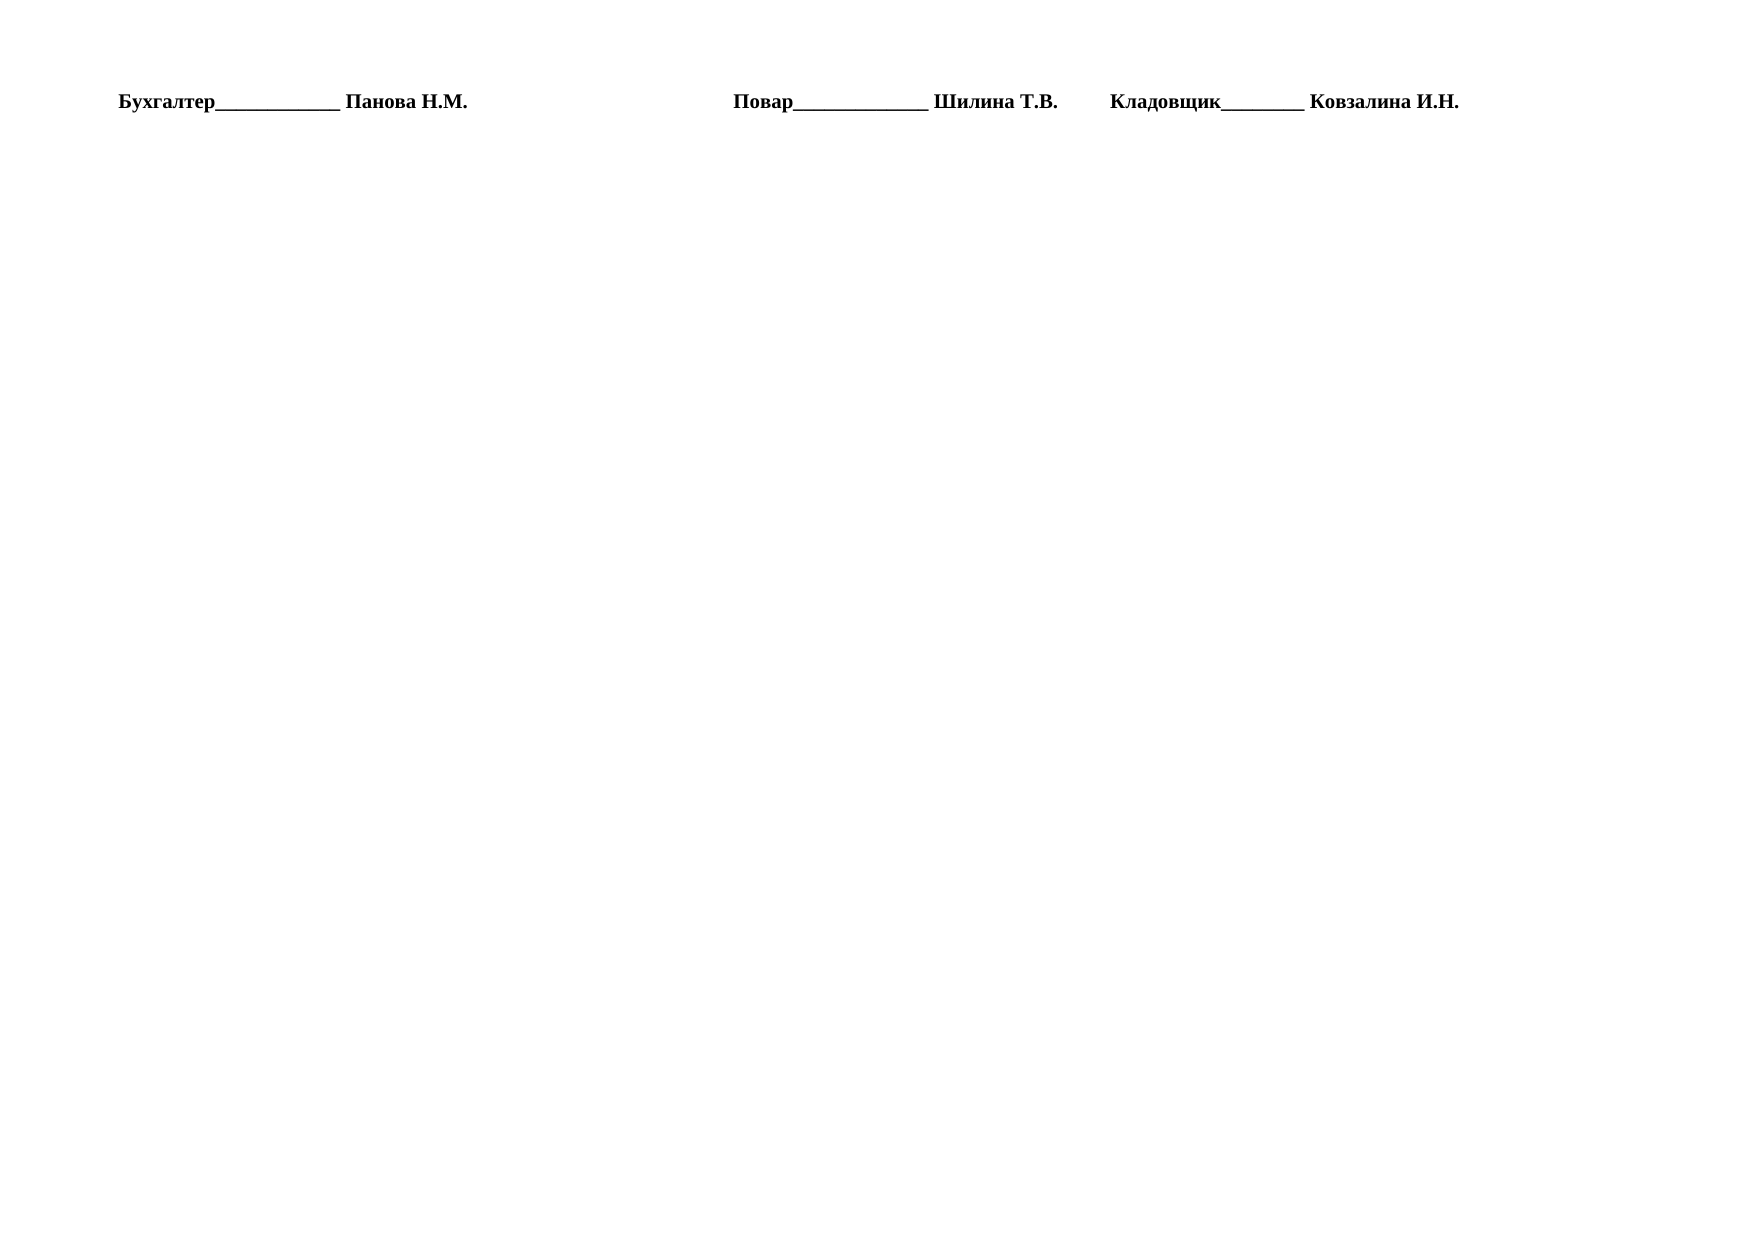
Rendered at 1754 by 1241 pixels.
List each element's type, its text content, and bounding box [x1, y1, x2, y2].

text Бухгалтер____________ Панова Н.М. Повар_____________ Шилина Т.В. Кладовщик________ Ковзалина И.Н. [118, 88, 1636, 113]
